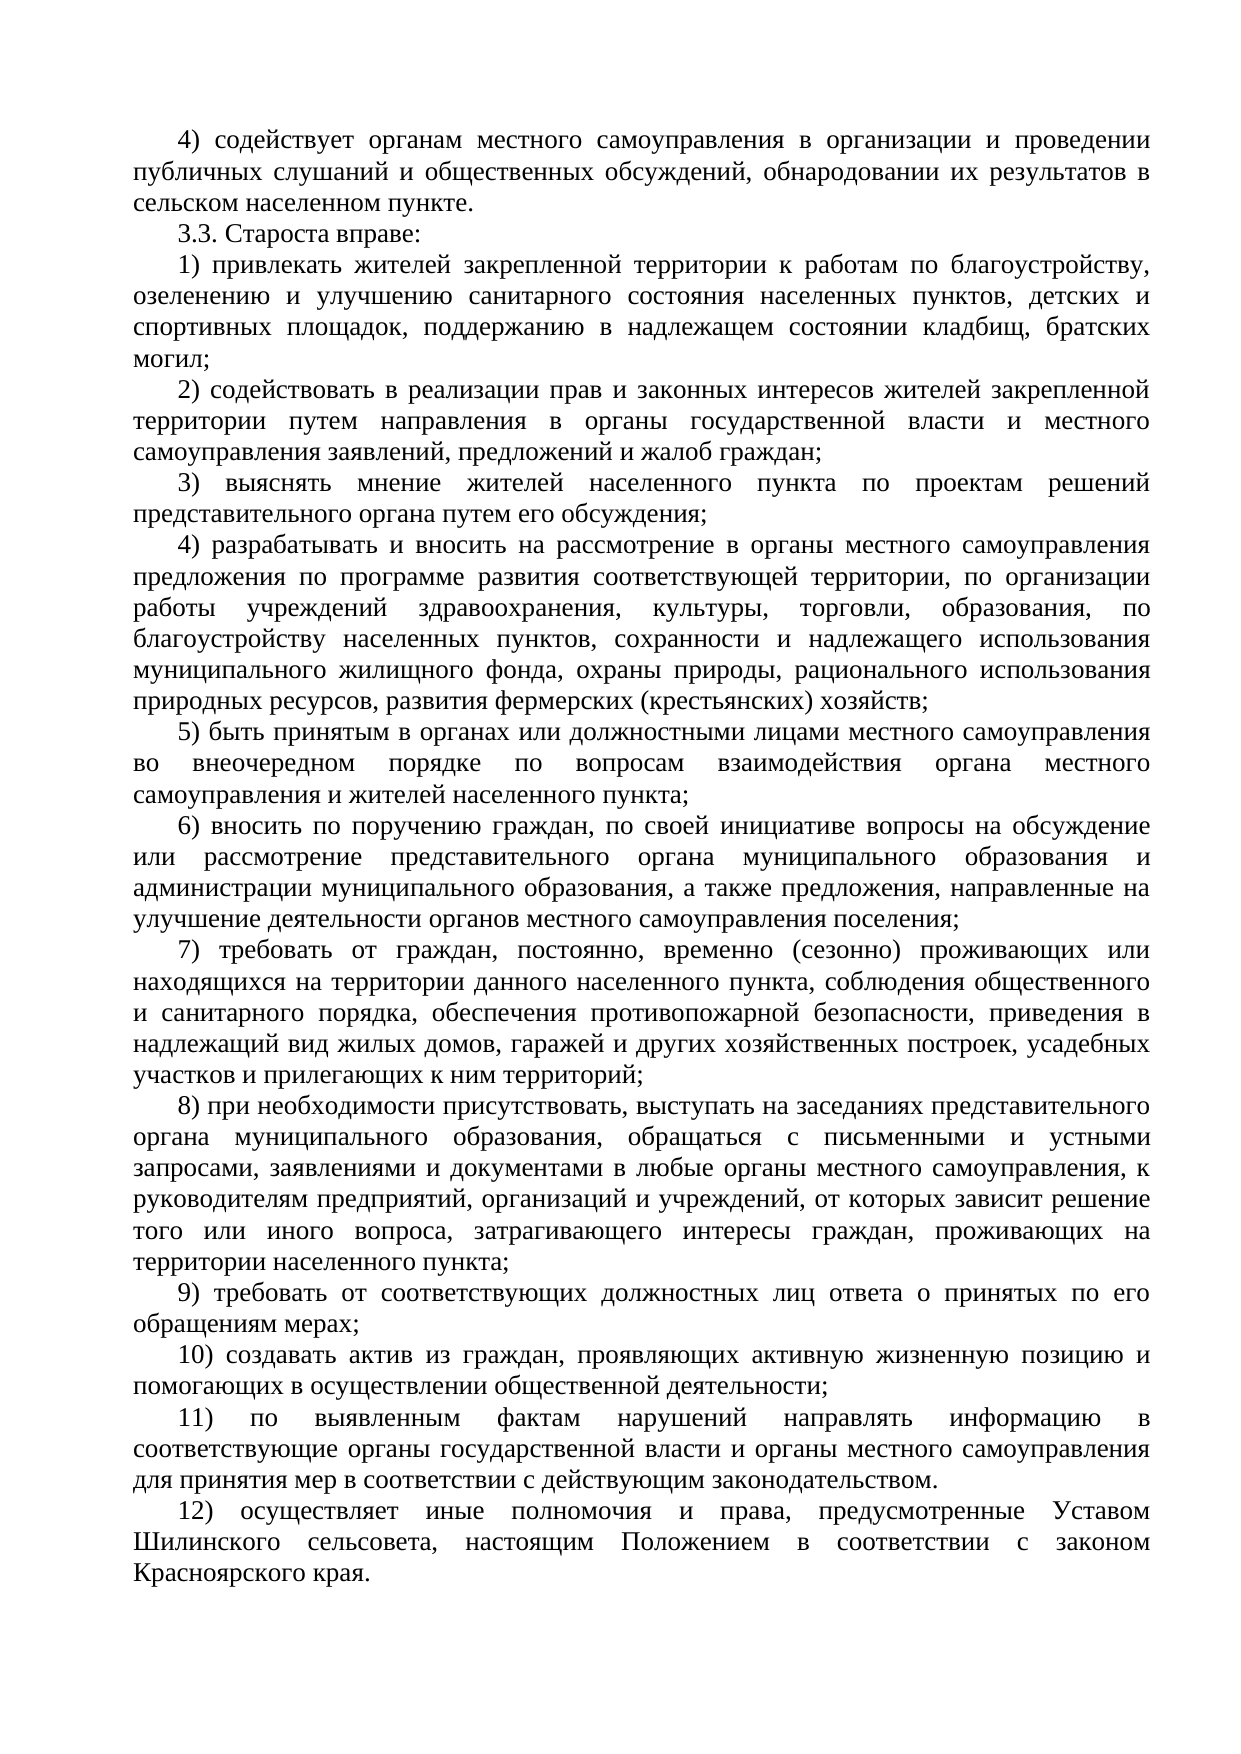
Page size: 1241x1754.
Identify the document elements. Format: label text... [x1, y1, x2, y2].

text 1) привлекать жителей закрепленной территории к работам по благоустройству, озеленению и улучшению санитарного состояния населенных пунктов, детских и спортивных площадок, поддержанию в надлежащем состоянии кладбищ, братских могил; [133, 248, 1152, 373]
text 9) требовать от соответствующих должностных лиц ответа о принятых по его обращениям мерах; [133, 1276, 1152, 1338]
text 11) по выявленным фактам нарушений направлять информацию в соответствующие органы государственной власти и органы местного самоуправления для принятия мер в соответствии с действующим законодательством. [133, 1401, 1152, 1494]
text 12) осуществляет иные полномочия и права, предусмотренные Уставом Шилинского сельсовета, настоящим Положением в соответствии с законом Красноярского края. [133, 1494, 1152, 1587]
text 10) создавать актив из граждан, проявляющих активную жизненную позицию и помогающих в осуществлении общественной деятельности; [133, 1338, 1152, 1401]
text 2) содействовать в реализации прав и законных интересов жителей закрепленной территории путем направления в органы государственной власти и местного самоуправления заявлений, предложений и жалоб граждан; [133, 373, 1152, 466]
text 3.3. Староста вправе: [133, 217, 1152, 248]
text 6) вносить по поручению граждан, по своей инициативе вопросы на обсуждение или рассмотрение представительного органа муниципального образования и администрации муниципального образования, а также предложения, направленные на улучшение деятельности органов местного самоуправления поселения; [133, 809, 1152, 933]
text 3) выяснять мнение жителей населенного пункта по проектам решений представительного органа путем его обсуждения; [133, 466, 1152, 528]
text 4) содействует органам местного самоуправления в организации и проведении публичных слушаний и общественных обсуждений, обнародовании их результатов в сельском населенном пункте. [133, 124, 1152, 217]
text 4) разрабатывать и вносить на рассмотрение в органы местного самоуправления предложения по программе развития соответствующей территории, по организации работы учреждений здравоохранения, культуры, торговли, образования, по благоустройству населенных пунктов, сохранности и надлежащего использования муниципального жилищного фонда, охраны природы, рационального использования природных ресурсов, развития фермерских (крестьянских) хозяйств; [133, 528, 1152, 715]
text 7) требовать от граждан, постоянно, временно (сезонно) проживающих или находящихся на территории данного населенного пункта, соблюдения общественного и санитарного порядка, обеспечения противопожарной безопасности, приведения в надлежащий вид жилых домов, гаражей и других хозяйственных построек, усадебных участков и прилегающих к ним территорий; [133, 933, 1152, 1089]
text 5) быть принятым в органах или должностными лицами местного самоуправления во внеочередном порядке по вопросам взаимодействия органа местного самоуправления и жителей населенного пункта; [133, 715, 1152, 809]
text 8) при необходимости присутствовать, выступать на заседаниях представительного органа муниципального образования, обращаться с письменными и устными запросами, заявлениями и документами в любые органы местного самоуправления, к руководителям предприятий, организаций и учреждений, от которых зависит решение того или иного вопроса, затрагивающего интересы граждан, проживающих на территории населенного пункта; [133, 1089, 1152, 1276]
